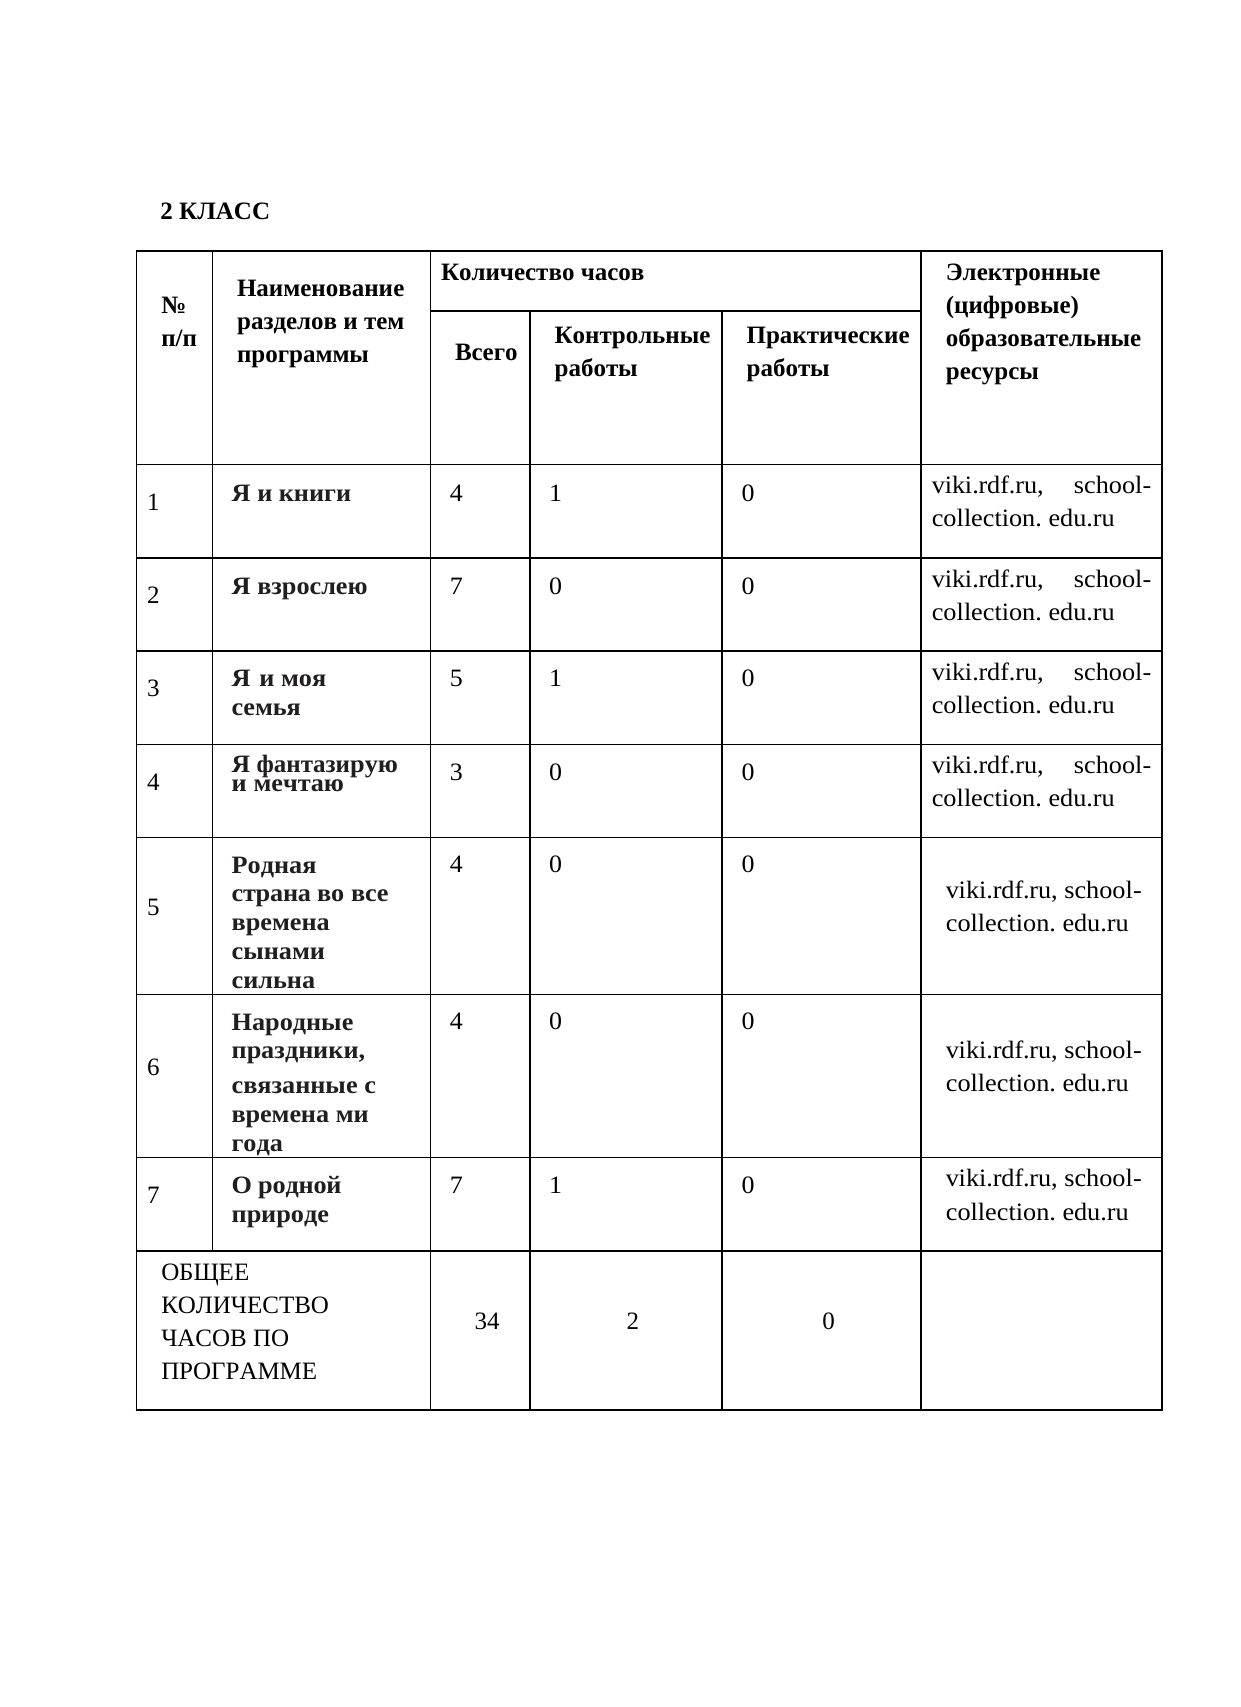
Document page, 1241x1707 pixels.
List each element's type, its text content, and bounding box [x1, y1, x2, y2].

table_cell 2 [531, 1252, 721, 1409]
table_cell Я взрослею [213, 559, 430, 650]
table_cell 0 [723, 559, 920, 650]
table_cell 0 [531, 995, 721, 1157]
table_cell 0 [531, 559, 721, 650]
table_header Электронные (цифровые) образовательные ресурсы [922, 252, 1161, 464]
table_cell viki.rdf.ru, school- collection. edu.ru [922, 995, 1161, 1157]
table_header Наименование разделов и тем программы [213, 252, 430, 464]
table_cell viki.rdf.ru, school- collection. edu.ru [922, 652, 1161, 743]
table_cell 1 [531, 465, 721, 557]
table_cell О родной природе [213, 1158, 430, 1250]
table_cell 7 [137, 1158, 212, 1250]
table_cell Практические работы [723, 312, 920, 464]
table_cell ОБЩЕЕ КОЛИЧЕСТВО ЧАСОВ ПО ПРОГРАММЕ [137, 1252, 430, 1409]
table_cell 3 [431, 745, 529, 837]
table_cell 0 [723, 1158, 920, 1250]
table_cell Я и моя семья [213, 652, 430, 743]
table_cell 4 [431, 838, 529, 993]
table_cell 5 [137, 838, 212, 993]
table_cell 4 [431, 465, 529, 557]
table_cell 1 [531, 652, 721, 743]
table_cell 5 [431, 652, 529, 743]
table_cell 7 [431, 559, 529, 650]
table_cell 4 [137, 745, 212, 837]
table_cell Народные праздники, связанные с времена ми года [213, 995, 430, 1157]
table_cell 0 [723, 652, 920, 743]
table_cell 0 [723, 1252, 920, 1409]
text 2 КЛАСС [160, 196, 1152, 225]
table_cell 1 [531, 1158, 721, 1250]
table_cell 0 [723, 838, 920, 993]
table_cell viki.rdf.ru, school- collection. edu.ru [922, 838, 1161, 993]
table_cell 0 [723, 995, 920, 1157]
table_cell 7 [431, 1158, 529, 1250]
table_cell viki.rdf.ru, school- collection. edu.ru [922, 465, 1161, 557]
table_cell 0 [531, 745, 721, 837]
table_cell 2 [137, 559, 212, 650]
table_cell 1 [137, 465, 212, 557]
table_header № п/п [137, 252, 212, 464]
table_cell 0 [723, 465, 920, 557]
table_cell 6 [137, 995, 212, 1157]
table_cell viki.rdf.ru, school- collection. edu.ru [922, 1158, 1161, 1250]
table_cell 4 [431, 995, 529, 1157]
table_cell viki.rdf.ru, school- collection. edu.ru [922, 745, 1161, 837]
table_cell Контрольные работы [531, 312, 721, 464]
table_cell 0 [531, 838, 721, 993]
table_cell Я фантазирую и мечтаю [213, 745, 430, 837]
table_cell 3 [137, 652, 212, 743]
table_cell Всего [431, 312, 529, 464]
table_cell viki.rdf.ru, school- collection. edu.ru [922, 559, 1161, 650]
table_cell Я и книги [213, 465, 430, 557]
table_cell Родная страна во все времена сынами сильна [213, 838, 430, 993]
table_cell 34 [431, 1252, 529, 1409]
table_cell [922, 1252, 1161, 1409]
table_header Количество часов [431, 252, 920, 310]
table_cell 0 [723, 745, 920, 837]
